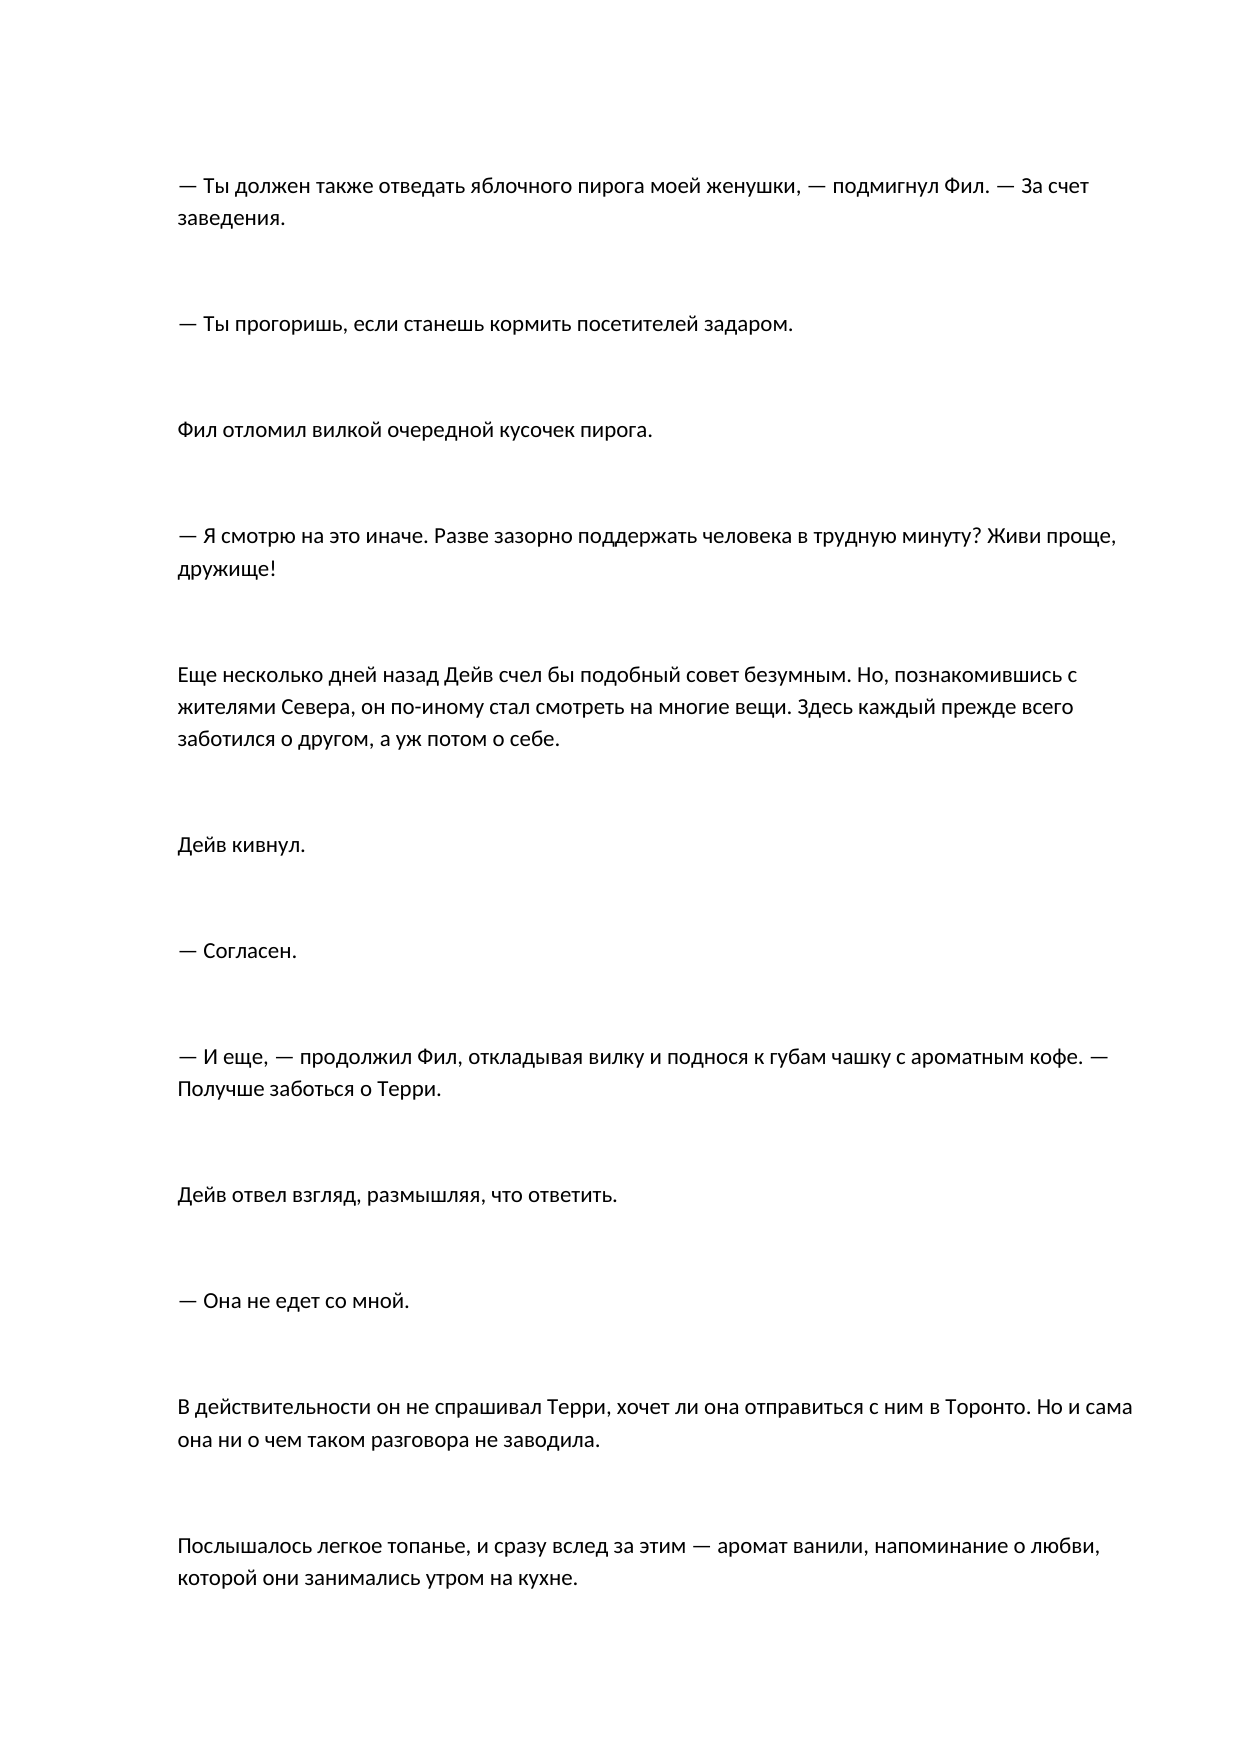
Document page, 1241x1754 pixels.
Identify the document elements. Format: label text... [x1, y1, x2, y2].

text — Она не едет со мной. [177, 1286, 1152, 1314]
text Послышалось легкое топанье, и сразу вслед за этим — аромат ванили, напоминание о любви, которой они занимались утром на кухне. [177, 1531, 1152, 1591]
text — Я смотрю на это иначе. Разве зазорно поддержать человека в трудную минуту? Живи проще, дружище! [177, 521, 1152, 582]
text Дейв кивнул. [177, 830, 1152, 858]
text — И еще, — продолжил Фил, откладывая вилку и поднося к губам чашку с ароматным кофе. — Получше заботься о Терри. [177, 1042, 1152, 1102]
text — Ты прогоришь, если станешь кормить посетителей задаром. [177, 309, 1152, 337]
text Фил отломил вилкой очередной кусочек пирога. [177, 415, 1152, 443]
text Еще несколько дней назад Дейв счел бы подобный совет безумным. Но, познакомившись с жителями Севера, он по-иному стал смотреть на многие вещи. Здесь каждый прежде всего заботился о другом, а уж потом о себе. [177, 660, 1152, 752]
text — Ты должен также отведать яблочного пирога моей женушки, — подмигнул Фил. — За счет заведения. [177, 171, 1152, 231]
text — Согласен. [177, 936, 1152, 964]
text В действительности он не спрашивал Терри, хочет ли она отправиться с ним в Торонто. Но и сама она ни о чем таком разговора не заводила. [177, 1392, 1152, 1453]
text Дейв отвел взгляд, размышляя, что ответить. [177, 1180, 1152, 1208]
